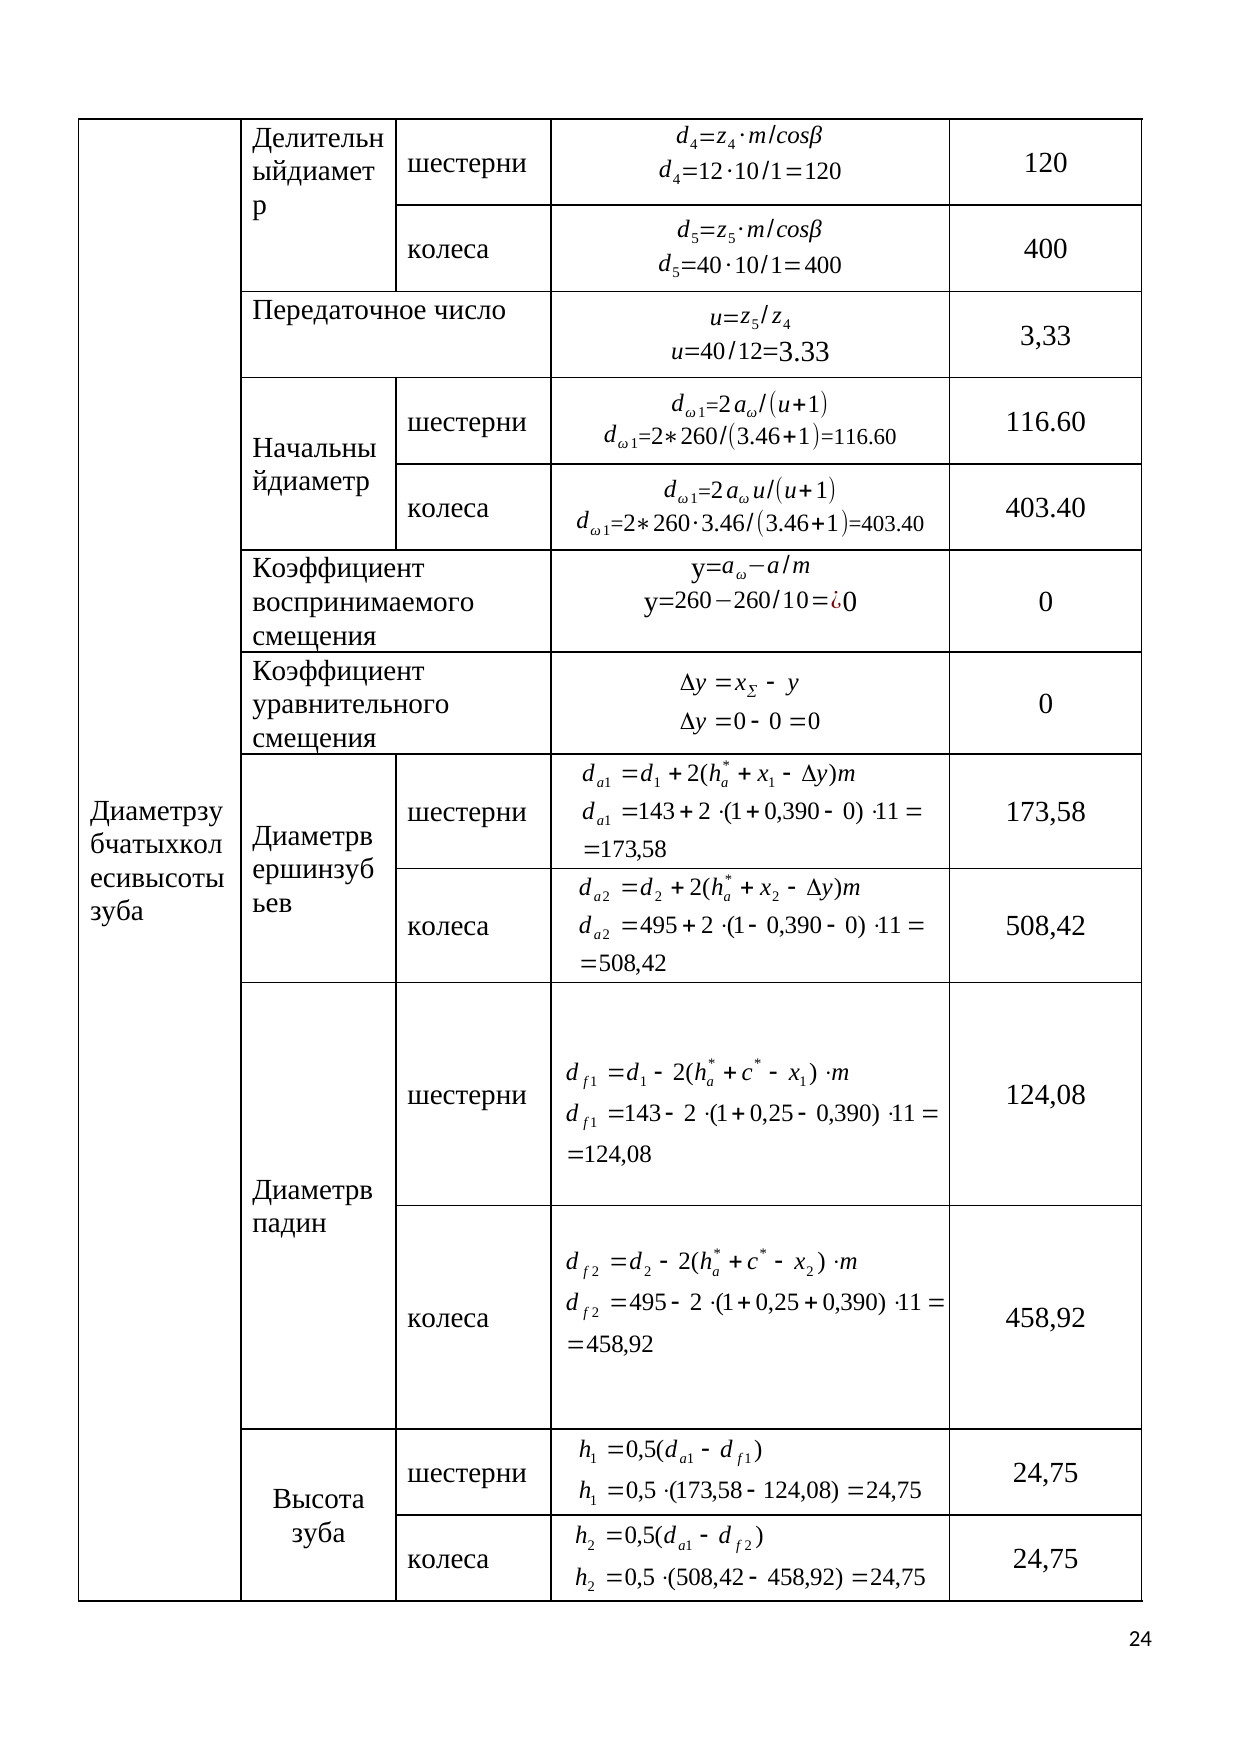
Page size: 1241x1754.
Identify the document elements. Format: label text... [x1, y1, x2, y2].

table_cell шестерни [397, 983, 550, 1204]
table_cell Диаметрвпадин [242, 983, 395, 1428]
table_cell Диаметрзубчатыхколесивысотызуба [79, 120, 240, 1600]
table_cell 173,58 [950, 755, 1141, 867]
table_cell шестерни [397, 755, 550, 867]
table_cell колеса [397, 206, 550, 291]
table_cell [552, 653, 949, 753]
table_cell 24,75 [950, 1430, 1141, 1514]
table_cell шестерни [397, 120, 550, 204]
table_cell [552, 1430, 949, 1514]
table_cell Делительныйдиаметр [242, 120, 395, 291]
table_cell 400 [950, 206, 1141, 291]
table_cell 124,08 [950, 983, 1141, 1204]
table_cell [552, 869, 949, 981]
table_cell 3,33 [950, 292, 1141, 377]
table_cell колеса [397, 1516, 550, 1600]
table_cell = ==403.40 [552, 465, 949, 549]
table_cell 120 [950, 120, 1141, 204]
table_cell 0 [950, 551, 1141, 651]
table_cell Диаметрвершинзубьев [242, 755, 395, 981]
table_cell колеса [397, 1206, 550, 1428]
table_cell y= y=0 [552, 551, 949, 651]
table_cell шестерни [397, 1430, 550, 1514]
table_cell [552, 1516, 949, 1600]
table_cell 0 [950, 653, 1141, 753]
table_cell [552, 755, 949, 867]
table_cell = ==3.33 [552, 292, 949, 377]
table_cell Передаточное число [242, 292, 550, 377]
table_cell 24,75 [950, 1516, 1141, 1600]
table_cell Высота зуба [242, 1430, 395, 1600]
table_cell Коэффициент воспринимаемого смещения [242, 551, 550, 651]
table_cell колеса [397, 465, 550, 549]
table_cell = = [552, 206, 949, 291]
table_cell колеса [397, 869, 550, 981]
table_cell 458,92 [950, 1206, 1141, 1428]
table_cell [552, 1206, 949, 1428]
table_cell [552, 983, 949, 1204]
table_cell Начальныйдиаметр [242, 378, 395, 549]
table_cell шестерни [397, 378, 550, 463]
table_cell 508,42 [950, 869, 1141, 981]
table_cell = ==116.60 [552, 378, 949, 463]
table_cell 116.60 [950, 378, 1141, 463]
table_cell 403.40 [950, 465, 1141, 549]
table_cell = = [552, 120, 949, 204]
table_cell Коэффициент уравнительного смещения [242, 653, 550, 753]
